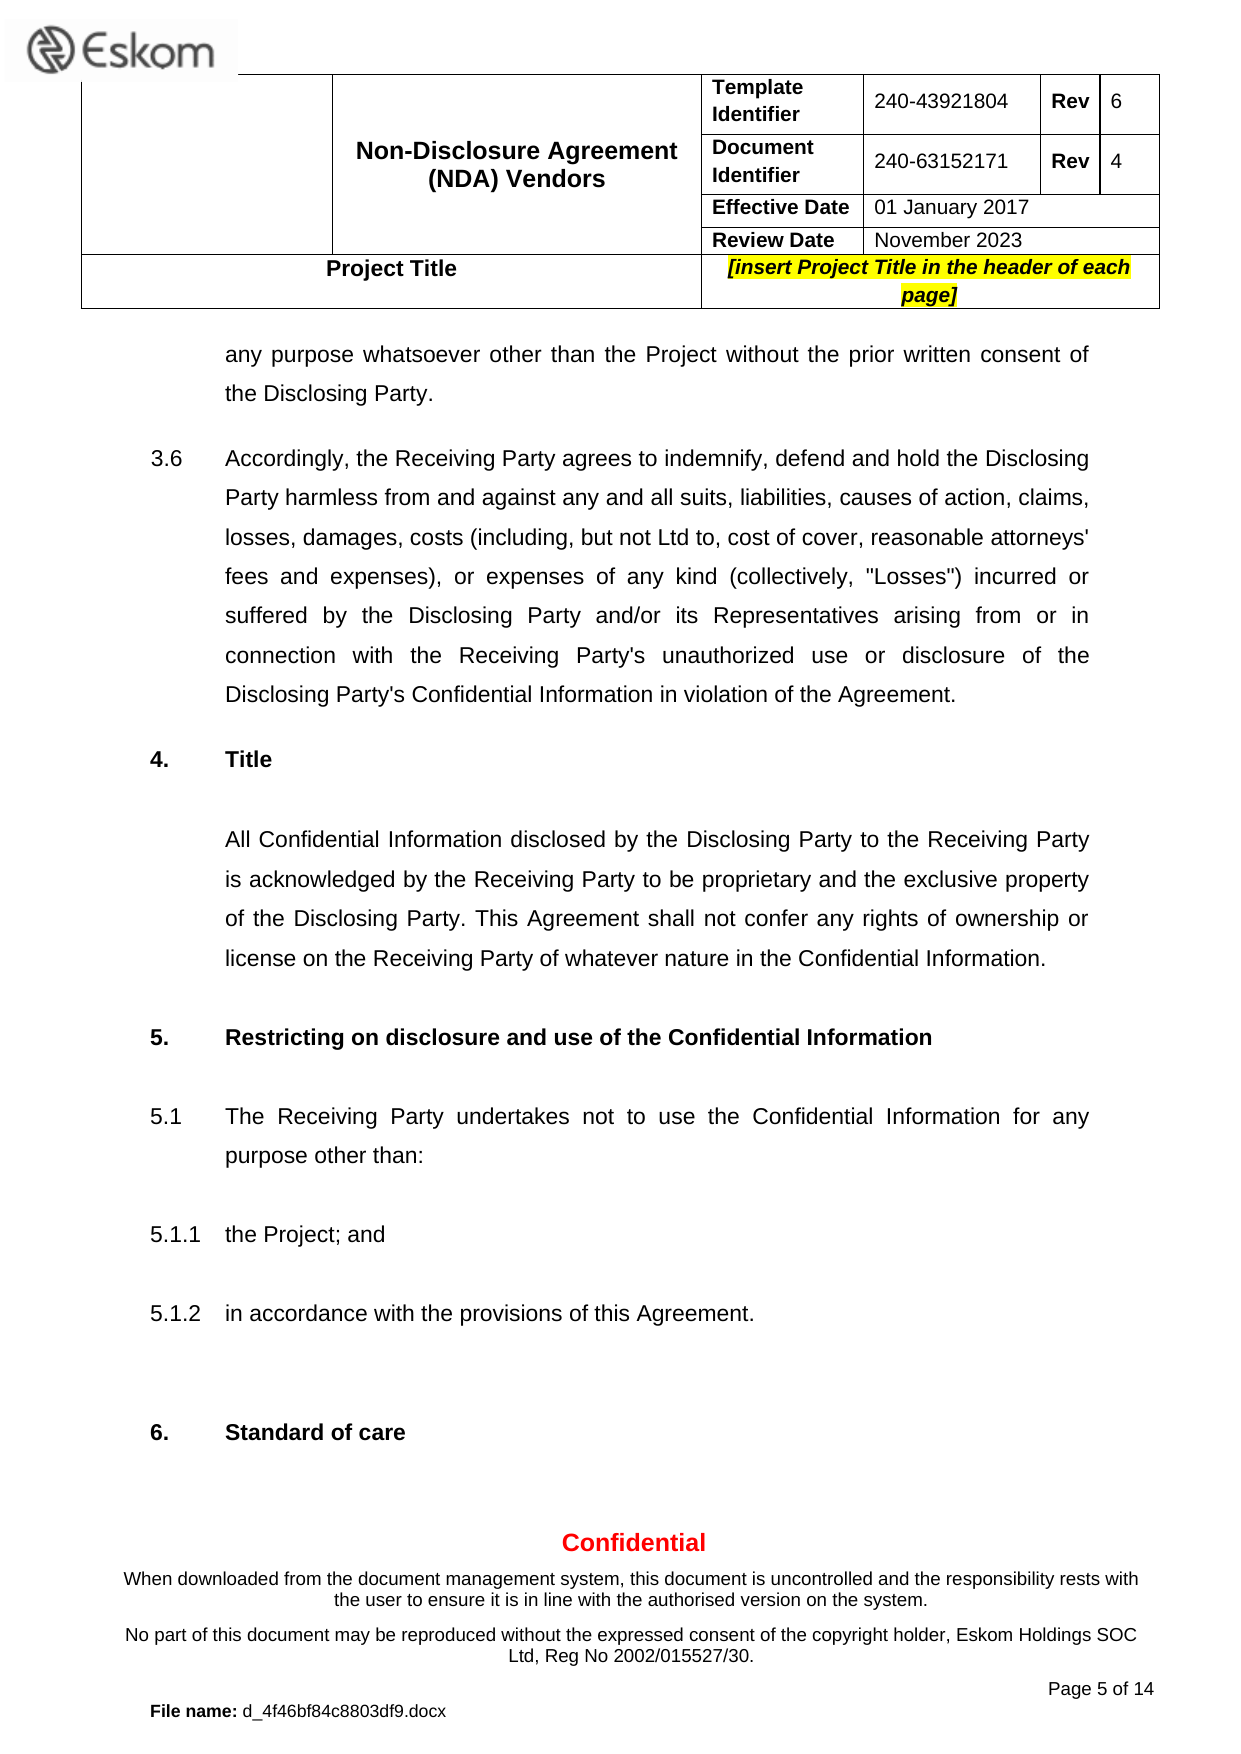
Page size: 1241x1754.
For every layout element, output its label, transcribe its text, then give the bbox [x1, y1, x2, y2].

text 5. Restricting on disclosure and use of the Confidential Information [150, 1024, 1090, 1050]
text All Confidential Information disclosed by the Disclosing Party to the Receiving Party is acknowledged by the Receiving Party to be proprietary and the exclusive property of the Disclosing Party. This Agreement shall not confer any rights of ownership or license on the Receiving Party of whatever nature in the Confidential Information. [225, 826, 1090, 971]
text 5.1.2 in accordance with the provisions of this Agreement. [150, 1300, 1090, 1327]
text 5.1.1 the Project; and [150, 1221, 1090, 1248]
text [150, 341, 1090, 406]
text 3.6 Accordingly, the Receiving Party agrees to indemnify, defend and hold the Disclosing Party harmless from and against any and all suits, liabilities, causes of action, claims, losses, damages, costs (including, but not Ltd to, cost of cover, reasonable attorneys' fees and expenses), or expenses of any kind (collectively, "Losses") incurred or suffered by the Disclosing Party and/or its Representatives arising from or in connection with the Receiving Party's unauthorized use or disclosure of the Disclosing Party's Confidential Information in violation of the Agreement. [151, 444, 1090, 708]
text 4. Title [150, 746, 1090, 772]
text 5.1 The Receiving Party undertakes not to use the Confidential Information for any purpose other than: [150, 1103, 1090, 1169]
text 6. Standard of care [150, 1419, 1090, 1445]
